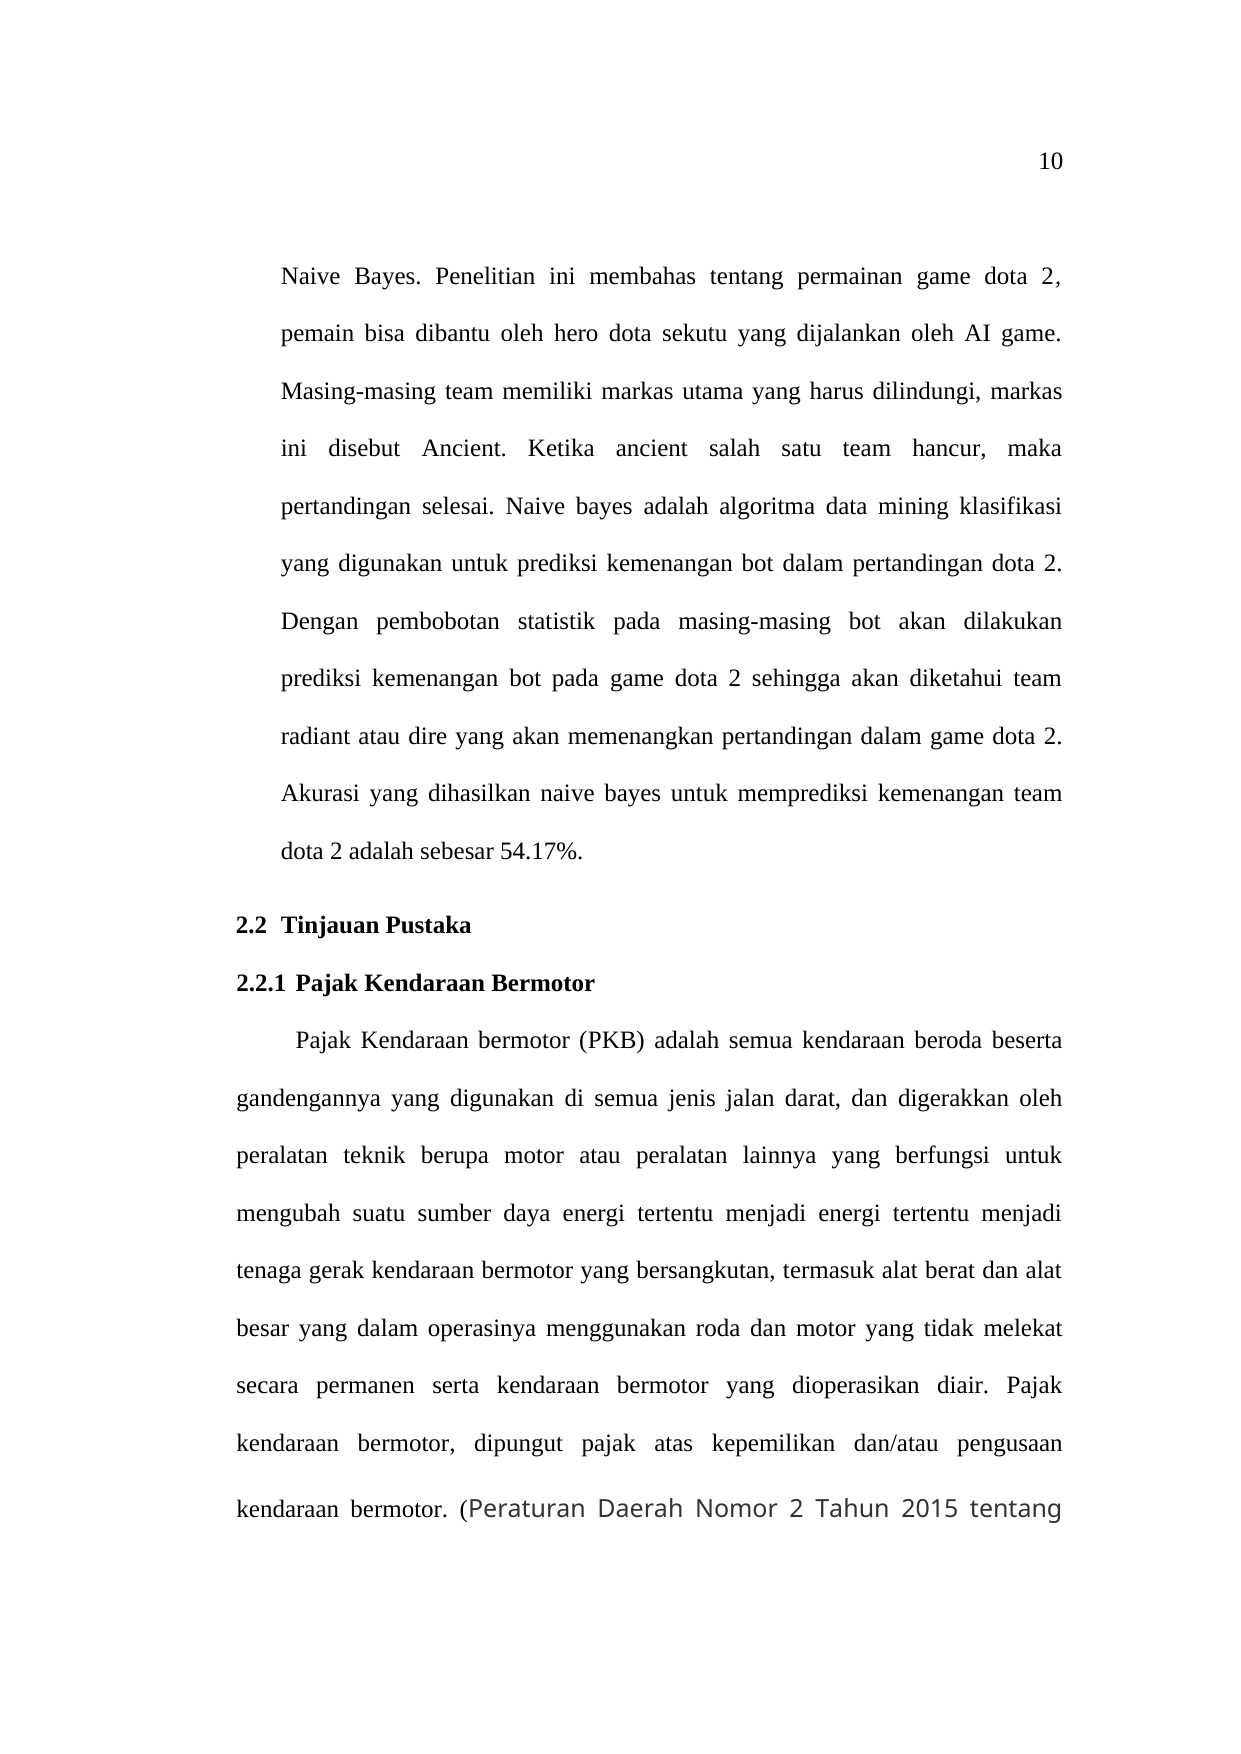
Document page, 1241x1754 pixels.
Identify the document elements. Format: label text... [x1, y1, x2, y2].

subtitle Tinjauan Pustaka [236, 910, 1063, 939]
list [236, 261, 1063, 865]
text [236, 1025, 1063, 1524]
subtitle Pajak Kendaraan Bermotor [236, 968, 1063, 996]
